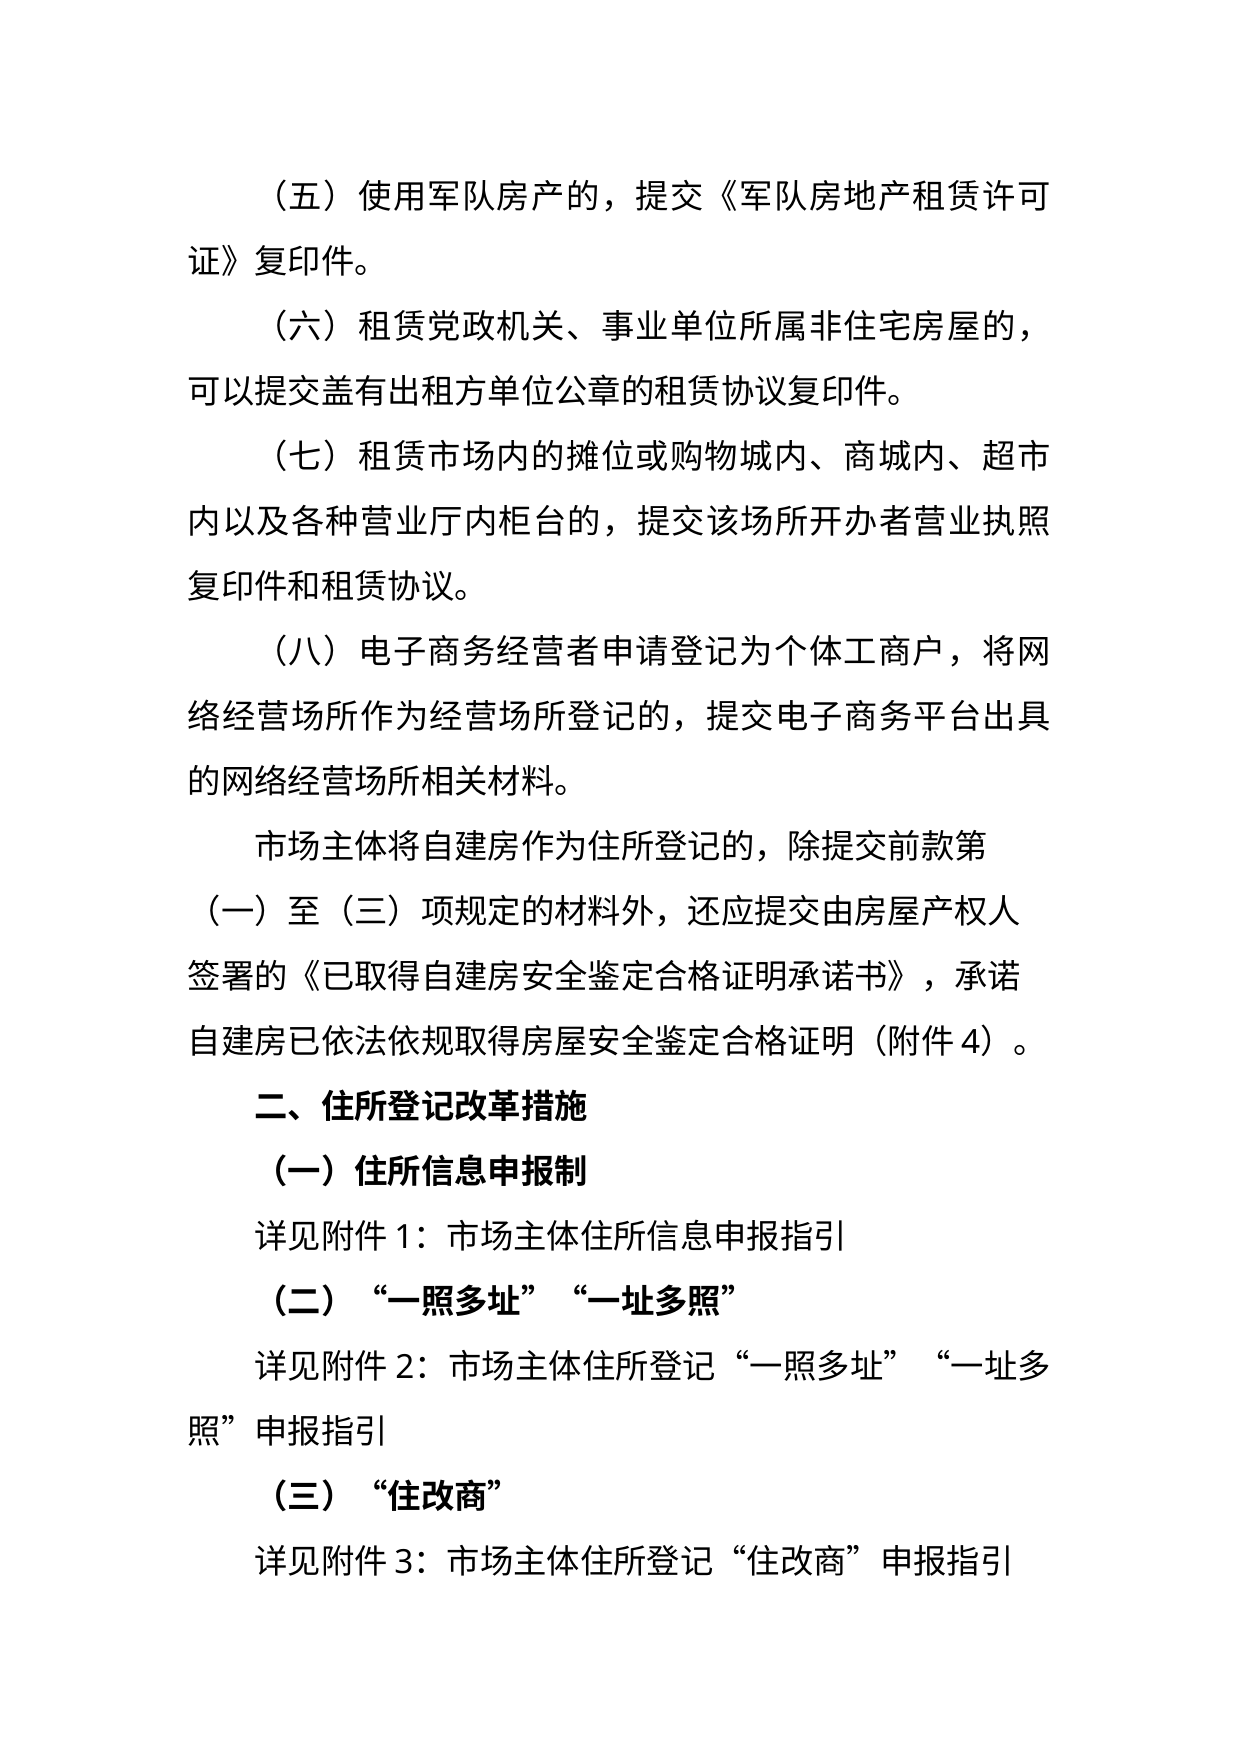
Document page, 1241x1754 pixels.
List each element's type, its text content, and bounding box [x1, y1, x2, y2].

text （七）租赁市场内的摊位或购物城内、商城内、超市内以及各种营业厅内柜台的，提交该场所开办者营业执照复印件和租赁协议。 [187, 422, 1053, 617]
text 二、住所登记改革措施 [187, 1072, 1053, 1137]
text （三）“住改商” [187, 1462, 1053, 1527]
text （六）租赁党政机关、事业单位所属非住宅房屋的，可以提交盖有出租方单位公章的租赁协议复印件。 [187, 292, 1053, 422]
text （二）“一照多址”“一址多照” [187, 1267, 1053, 1332]
text 详见附件1：市场主体住所信息申报指引 [187, 1202, 1053, 1267]
text 详见附件3：市场主体住所登记“住改商”申报指引 [187, 1527, 1053, 1592]
text 市场主体将自建房作为住所登记的，除提交前款第（一）至（三）项规定的材料外，还应提交由房屋产权人签署的《已取得自建房安全鉴定合格证明承诺书》，承诺自建房已依法依规取得房屋安全鉴定合格证明（附件4）。 [187, 812, 1053, 1072]
text （一）住所信息申报制 [187, 1137, 1053, 1202]
text （五）使用军队房产的，提交《军队房地产租赁许可证》复印件。 [187, 162, 1053, 292]
text （八）电子商务经营者申请登记为个体工商户，将网络经营场所作为经营场所登记的，提交电子商务平台出具的网络经营场所相关材料。 [187, 617, 1053, 812]
text 详见附件2：市场主体住所登记“一照多址”“一址多照”申报指引 [187, 1332, 1053, 1462]
